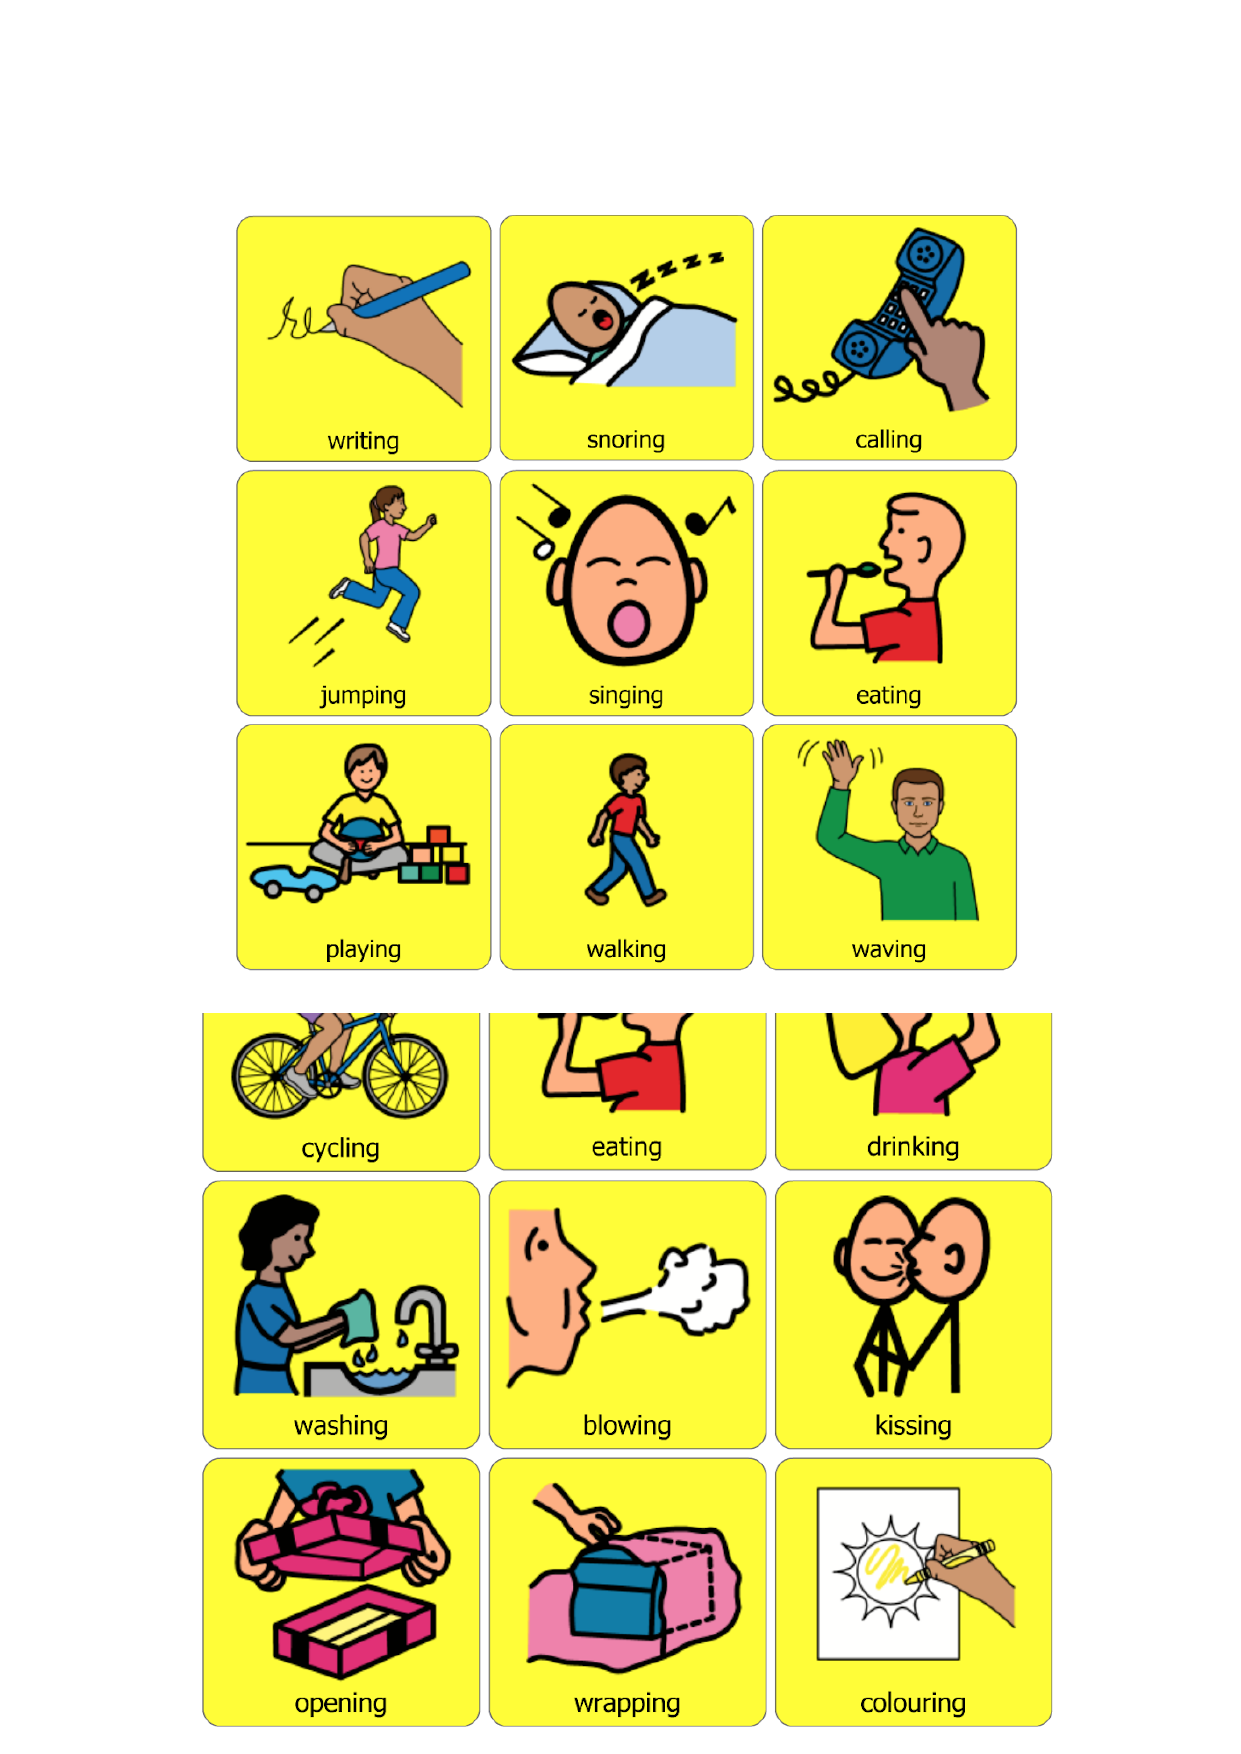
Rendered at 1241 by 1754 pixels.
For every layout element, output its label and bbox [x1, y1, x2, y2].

picture [168, 168, 1072, 1754]
